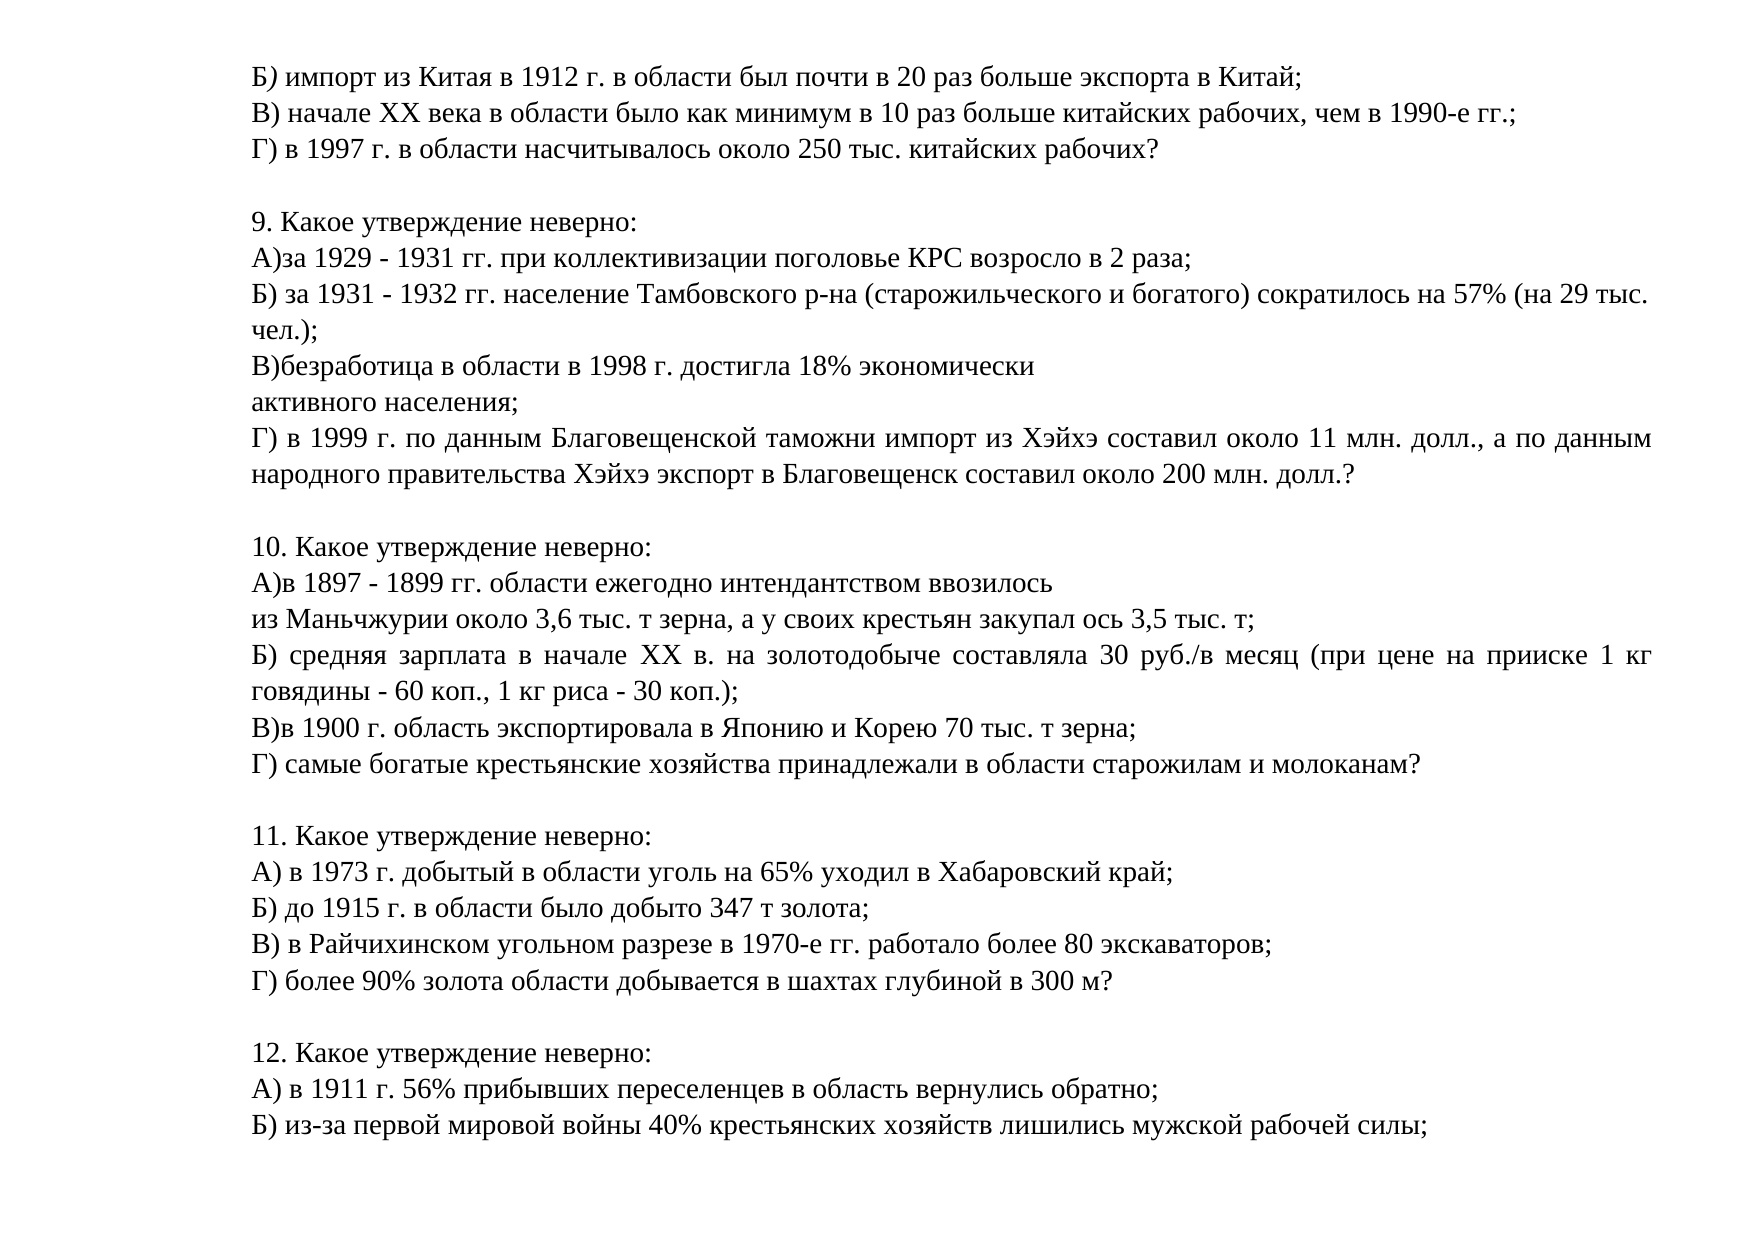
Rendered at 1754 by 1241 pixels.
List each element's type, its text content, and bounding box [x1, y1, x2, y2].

list В) начале XX века в области было как минимум в 10 раз больше китайских рабочих, чем в 1990-е гг.; [251, 95, 1654, 129]
list Б) импорт из Китая в 1912 г. в области был почти в 20 раз больше экспорта в Китай; [251, 59, 1654, 93]
list Б) средняя зарплата в начале XX в. на золотодобыче составляла 30 руб./в месяц (при цене на прииске 1 кг говядины - 60 коп., 1 кг риса - 30 коп.); [251, 637, 1654, 707]
list Г) в 1997 г. в области насчитывалось около 250 тыс. китайских рабочих? [251, 131, 1654, 165]
list B) в Райчихинском угольном разрезе в 1970-е гг. работало более 80 экскаваторов; [251, 927, 1654, 960]
list 12. Какое утверждение неверно: [251, 1035, 1654, 1068]
list B) безработица в области в 1998 г. достигла 18% экономически активного населения; [251, 348, 1654, 418]
list B) в 1900 г. область экспортировала в Японию и Корею 70 тыс. т зерна; [251, 710, 1654, 743]
list Г) более 90% золота области добывается в шахтах глубиной в 300 м? [251, 963, 1654, 996]
list A) в 1973 г. добытый в области уголь на 65% уходил в Хабаровский край; [251, 854, 1654, 888]
list A)за 1929 - 1931 гг. при коллективизации поголовье КРС возросло в 2 раза; [251, 240, 1654, 273]
list A)в 1897 - 1899 гг. области ежегодно интендантством ввозилось из Маньчжурии около 3,6 тыс. т зерна, а у своих крестьян закупал ось 3,5 тыс. т; [251, 565, 1654, 635]
list Б) до 1915 г. в области было добыто 347 т золота; [251, 890, 1654, 924]
list 11. Какое утверждение неверно: [251, 818, 1654, 852]
list 9. Какое утверждение неверно: [251, 204, 1654, 237]
list Г) в 1999 г. по данным Благовещенской таможни импорт из Хэйхэ составил около 11 млн. долл., а по данным народного правительства Хэйхэ экспорт в Благовещенск составил около 200 млн. долл.? [251, 421, 1654, 490]
list 10. Какое утверждение неверно: [251, 529, 1654, 562]
list А) в 1911 г. 56% прибывших переселенцев в область вернулись обратно; [251, 1071, 1654, 1105]
list Г) самые богатые крестьянские хозяйства принадлежали в области старожилам и молоканам? [251, 746, 1654, 779]
list Б) из-за первой мировой войны 40% крестьянских хозяйств лишились мужской рабочей силы; [251, 1107, 1654, 1141]
list Б) за 1931 - 1932 гг. население Тамбовского р-на (старожильческого и богатого) сократилось на 57% (на 29 тыс. чел.); [251, 276, 1654, 346]
